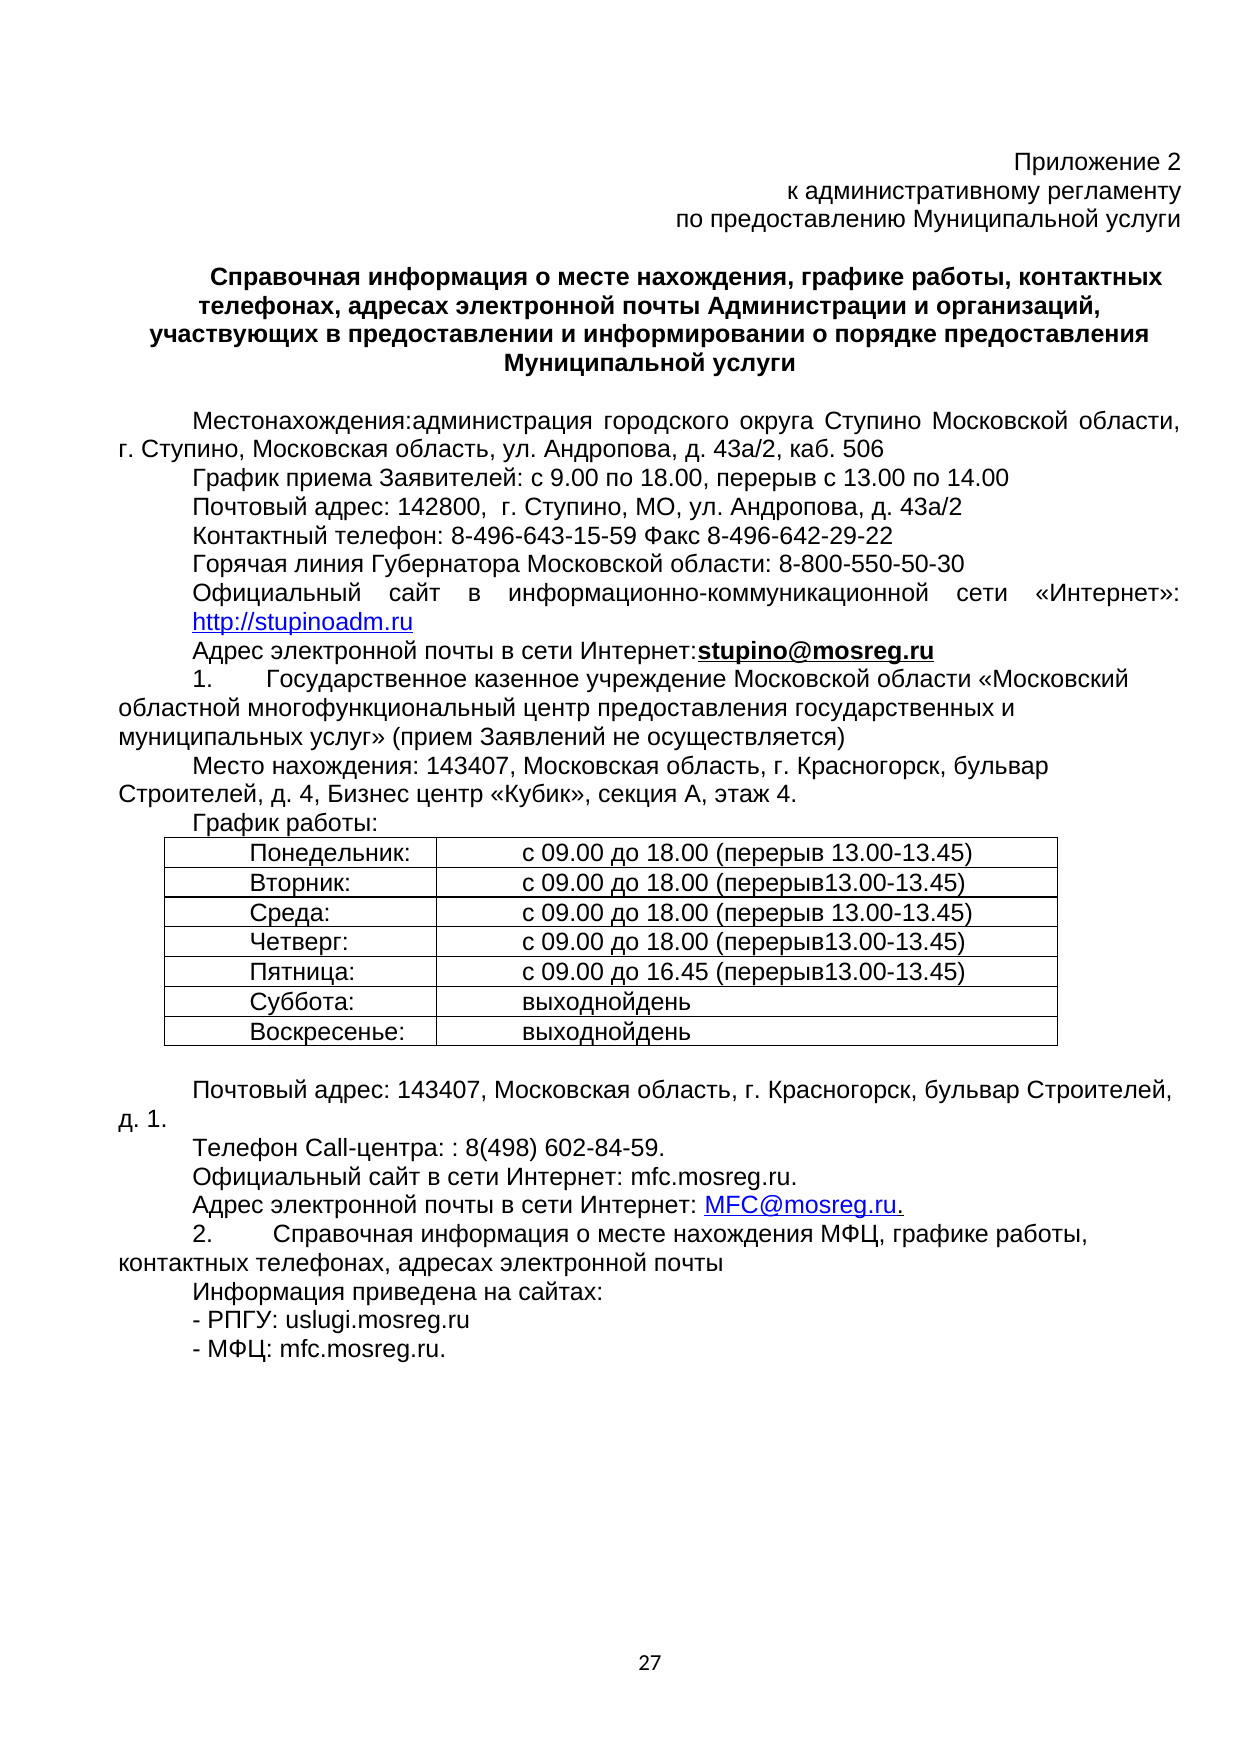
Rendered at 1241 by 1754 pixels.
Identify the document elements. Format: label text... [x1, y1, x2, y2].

text Официальный сайт в сети Интернет: mfc.mosreg.ru. [118, 1161, 1181, 1190]
text Официальный сайт в информационно-коммуникационной сети «Интернет»: http://stupinoadm.ru [192, 578, 1181, 636]
text Контактный телефон: 8-496-643-15-59 Факс 8-496-642-29-22 [118, 521, 1181, 549]
list Справочная информация о месте нахождения МФЦ, графике работы, контактных телефонах, адресах электронной почты [118, 1219, 1181, 1276]
text Справочная информация о месте нахождения, графике работы, контактных телефонах, адресах электронной почты Администрации и организаций, участвующих в предоставлении и информировании о порядке предоставления Муниципальной услуги [118, 262, 1181, 377]
text Горячая линия Губернатора Московской области: 8-800-550-50-30 [118, 549, 1181, 578]
text - РПГУ: uslugi.mosreg.ru [118, 1305, 1181, 1334]
table_cell выходнойдень [437, 1017, 1057, 1045]
text Почтовый адрес: 143407, Московская область, г. Красногорск, бульвар Строителей, д. 1. [118, 1075, 1181, 1133]
text Информация приведена на сайтах: [118, 1276, 1181, 1305]
table_cell с 09.00 до 18.00 (перерыв13.00-13.45) [437, 927, 1057, 956]
text Место нахождения: 143407, Московская область, г. Красногорск, бульвар Строителей, д. 4, Бизнес центр «Кубик», секция А, этаж 4. [118, 751, 1181, 808]
table_header с 09.00 до 18.00 (перерыв 13.00-13.45) [437, 838, 1057, 867]
text - МФЦ: mfc.mosreg.ru. [118, 1334, 1181, 1363]
table_cell Воскресенье: [165, 1017, 436, 1045]
text по предоставлению Муниципальной услуги [118, 204, 1181, 233]
text Телефон Call-центра: : 8(498) 602-84-59. [118, 1133, 1181, 1161]
text к административному регламенту [118, 176, 1181, 204]
table_cell Суббота: [165, 987, 436, 1016]
text Местонахождения:администрация городского округа Ступино Московской области, г. Ступино, Московская область, ул. Андропова, д. 43а/2, каб. 506 [118, 406, 1181, 463]
text Адрес электронной почты в сети Интернет:stupino@mosreg.ru [192, 636, 1181, 664]
text Почтовый адрес: 142800, г. Ступино, МО, ул. Андропова, д. 43а/2 [118, 492, 1181, 521]
text Приложение 2 [118, 147, 1181, 176]
table_cell Четверг: [165, 927, 436, 956]
table_cell с 09.00 до 18.00 (перерыв13.00-13.45) [437, 868, 1057, 896]
table_cell Пятница: [165, 957, 436, 986]
table_cell Вторник: [165, 868, 436, 896]
text Адрес электронной почты в сети Интернет: MFC@mosreg.ru. [118, 1190, 1181, 1219]
table_header Понедельник: [165, 838, 436, 867]
list Государственное казенное учреждение Московской области «Московский областной многофункциональный центр предоставления государственных и муниципальных услуг» (прием Заявлений не осуществляется) [118, 664, 1181, 751]
table_cell с 09.00 до 18.00 (перерыв 13.00-13.45) [437, 898, 1057, 926]
text График работы: [118, 808, 1181, 837]
text График приема Заявителей: с 9.00 по 18.00, перерыв с 13.00 по 14.00 [118, 463, 1181, 492]
table_cell с 09.00 до 16.45 (перерыв13.00-13.45) [437, 957, 1057, 986]
table_cell Среда: [165, 898, 436, 926]
table_cell выходнойдень [437, 987, 1057, 1016]
